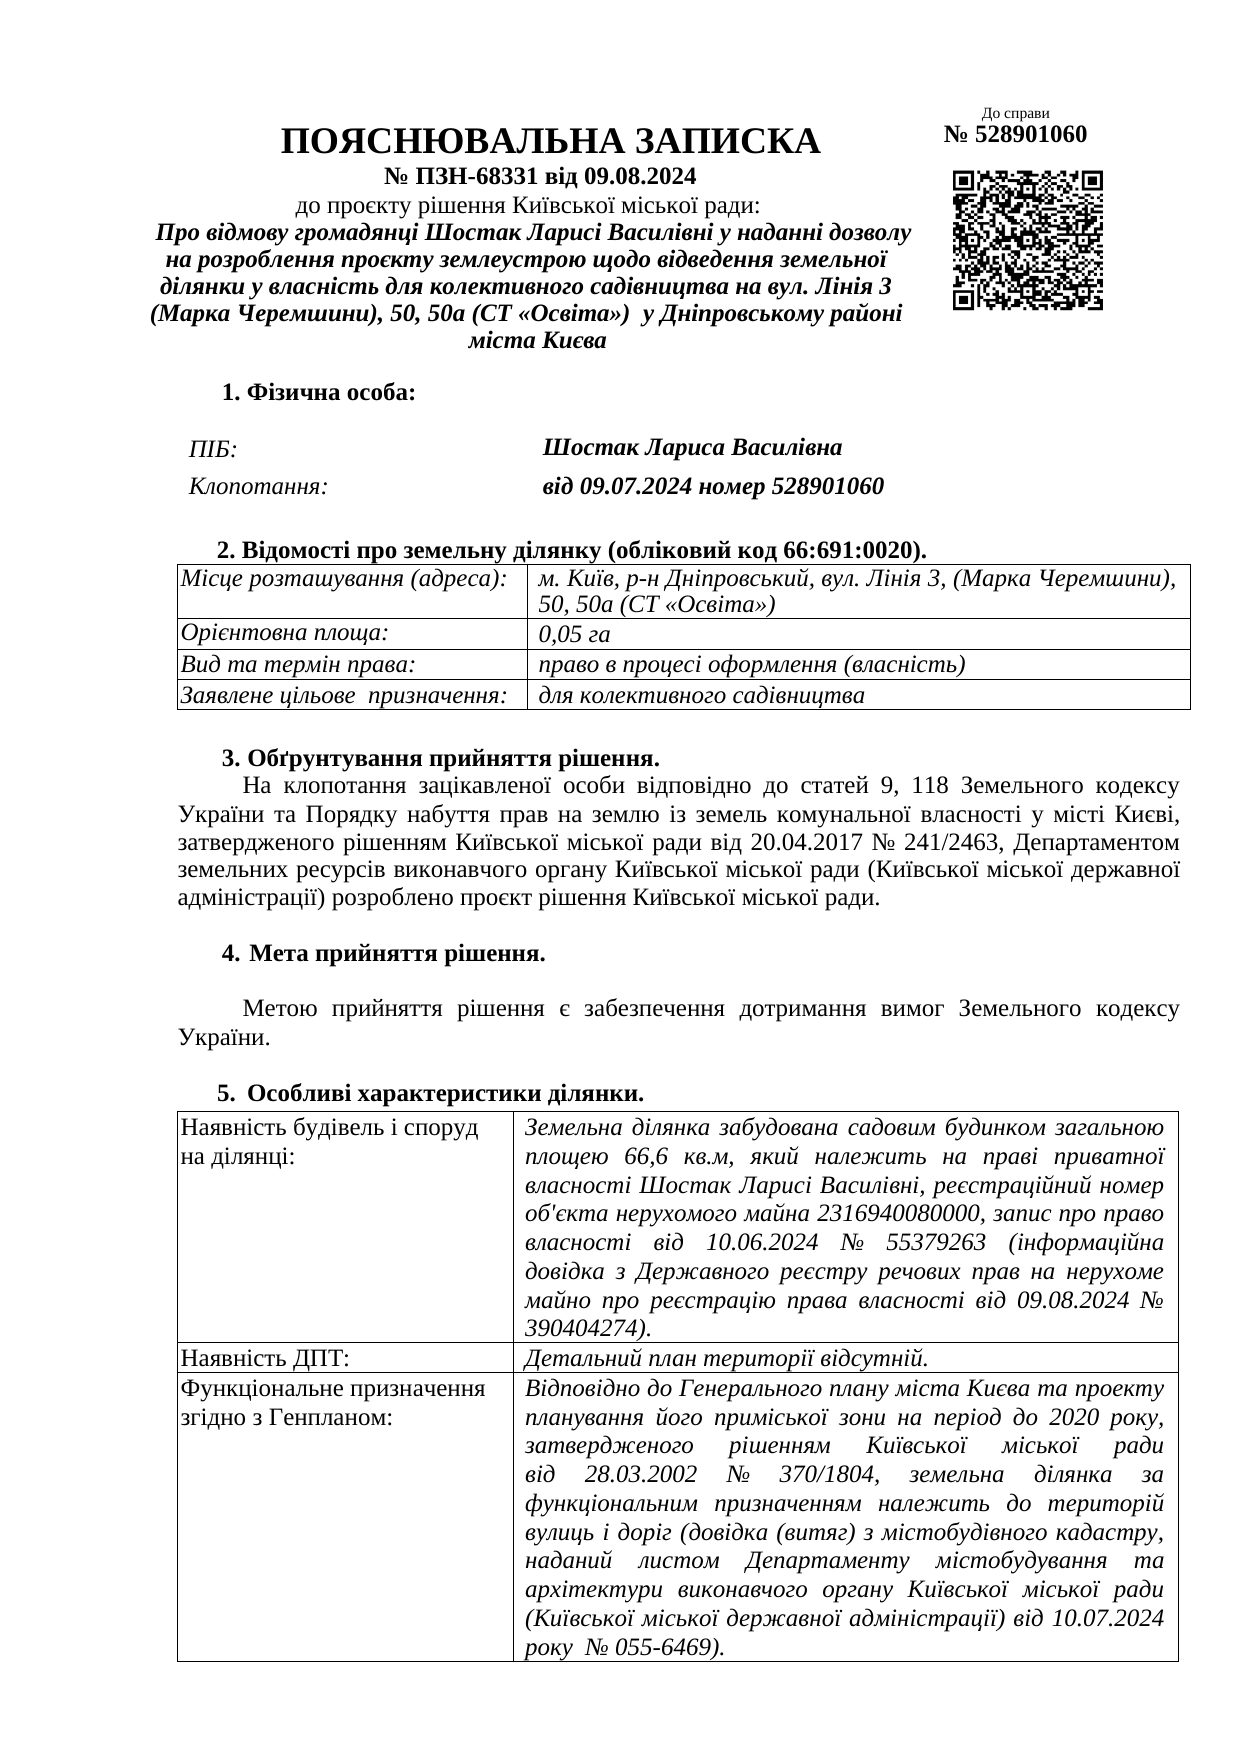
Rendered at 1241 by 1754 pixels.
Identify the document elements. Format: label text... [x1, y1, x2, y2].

table_cell від 09.07.2024 номер 528901060 [543, 471, 1237, 506]
table_cell Наявність ДПТ: [178, 1343, 513, 1372]
table_header Шостак Лариса Василівна [543, 434, 1237, 471]
text 1. Фізична особа: [177, 377, 1181, 406]
picture [940, 159, 1115, 321]
table_cell Клопотання: [177, 471, 543, 506]
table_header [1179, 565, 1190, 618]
table_header Наявність будівель і споруд на ділянці: [178, 1112, 513, 1342]
list Обґрунтування прийняття рішення. [162, 743, 1181, 772]
text ПОЯСНЮВАЛЬНА ЗАПИСКА [281, 118, 1181, 161]
table_cell Орієнтовна площа: [178, 619, 527, 648]
text Про відмову громадянці Шостак Ларисі Василівні у наданні дозволу на розроблення проєкту землеустрою щодо відведення земельної ділянки у власність для колективного садівництва на вул. Лінія 3 (Марка Черемшини), 50, 50а (СТ «Освіта») у Дніпровському районі міста Києва [133, 219, 944, 354]
table_cell 0,05 га [528, 619, 1190, 648]
table_cell Детальний план території відсутній. [514, 1343, 1178, 1372]
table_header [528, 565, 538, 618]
table_header Земельна ділянка забудована садовим будинком загальною площею 66,6 кв.м, який належить на праві приватної власності Шостак Ларисі Василівні, реєстраційний номер об'єкта нерухомого майна 2316940080000, запис про право власності від 10.06.2024 № 55379263 (інформаційна довідка з Державного реєстру речових прав на нерухоме майно про реєстрацію права власності від 09.08.2024 № 390404274). [514, 1112, 1178, 1342]
text Метою прийняття рішення є забезпечення дотримання вимог Земельного кодексу України. [177, 995, 1181, 1050]
table_cell для колективного садівництва [528, 680, 1190, 709]
table_cell Заявлене цільове призначення: [178, 680, 527, 709]
table_header Місце розташування (адреса): [178, 565, 527, 618]
list Мета прийняття рішення. [177, 939, 1181, 967]
text до проєкту рішення Київської міської ради: [295, 190, 833, 219]
table_cell право в процесі оформлення (власність) [528, 650, 1190, 679]
table_cell Відповідно до Генерального плану міста Києва та проекту планування його приміської зони на період до 2020 року, затвердженого рішенням Київської міської ради від 28.03.2002 № 370/1804, земельна ділянка за функціональним призначенням належить до територій вулиць і доріг (довідка (витяг) з містобудівного кадастру, наданий листом Департаменту містобудування та архітектури виконавчого органу Київської міської ради (Київської міської державної адміністрації) від 10.07.2024 року № 055-6469). [514, 1373, 1178, 1661]
text На клопотання зацікавленої особи відповідно до статей 9, 118 Земельного кодексу України та Порядку набуття прав на землю із земель комунальної власності у місті Києві, затвердженого рішенням Київської міської ради від 20.04.2017 № 241/2463, Департаментом земельних ресурсів виконавчого органу Київської міської ради (Київської міської державної адміністрації) розроблено проєкт рішення Київської міської ради. [177, 772, 1181, 911]
table_cell Функціональне призначення згідно з Генпланом: [178, 1373, 513, 1661]
table_header ПІБ: [177, 434, 543, 471]
text № ПЗН-68331 від 09.08.2024 [384, 161, 833, 190]
text 2. Відомості про земельну ділянку (обліковий код 66:691:0020). [217, 535, 1181, 564]
table_cell Вид та термін права: [178, 650, 527, 679]
list Особливі характеристики ділянки. [177, 1078, 1181, 1107]
